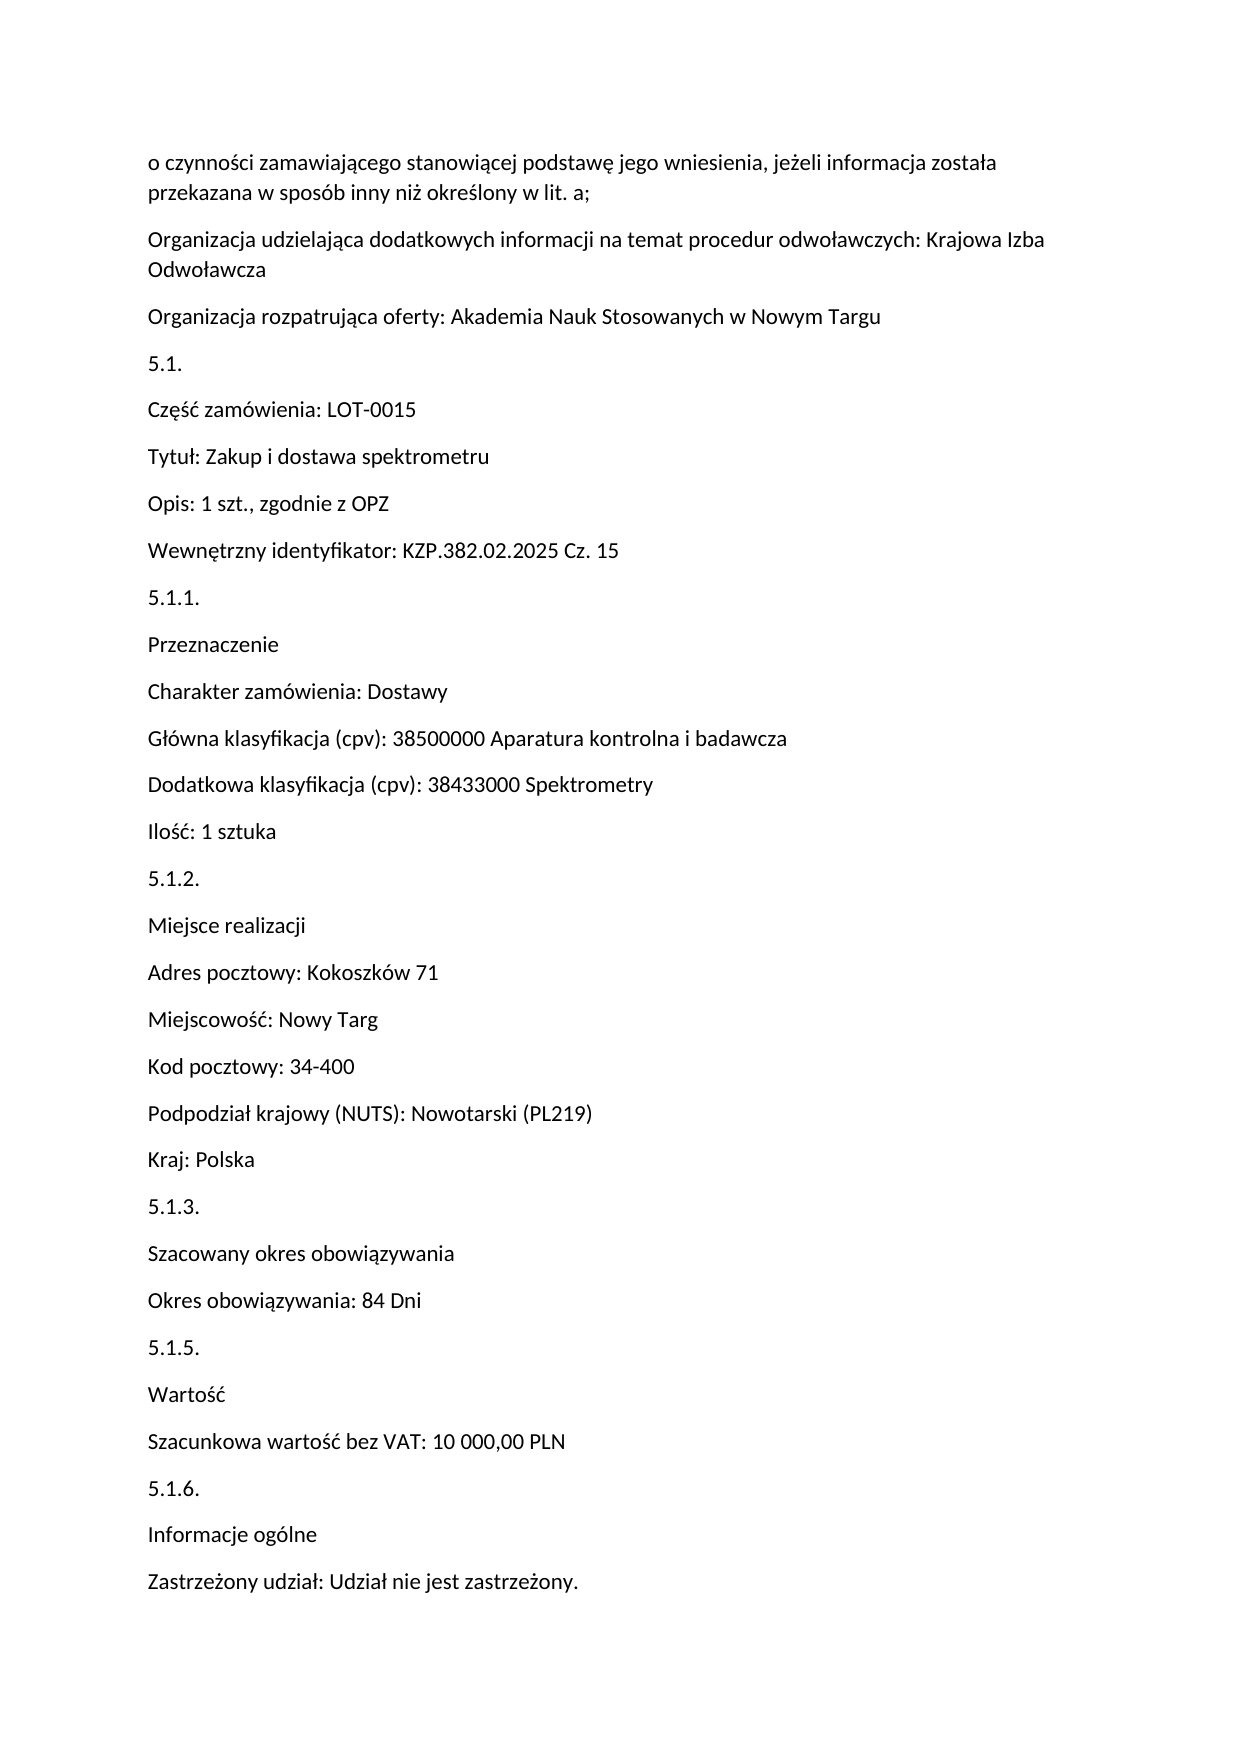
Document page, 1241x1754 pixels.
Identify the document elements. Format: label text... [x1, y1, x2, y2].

text Charakter zamówienia: Dostawy [148, 677, 1093, 705]
text Dodatkowa klasyfikacja (cpv): 38433000 Spektrometry [148, 771, 1093, 798]
text Wartość [148, 1380, 1093, 1408]
text Zastrzeżony udział: Udział nie jest zastrzeżony. [148, 1567, 1093, 1595]
text Przeznaczenie [148, 630, 1093, 658]
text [148, 148, 1093, 206]
text Kraj: Polska [148, 1146, 1093, 1173]
text 5.1.3. [148, 1192, 1093, 1220]
text Organizacja rozpatrująca oferty: Akademia Nauk Stosowanych w Nowym Targu [148, 302, 1093, 330]
text Część zamówienia: LOT-0015 [148, 396, 1093, 423]
text Okres obowiązywania: 84 Dni [148, 1286, 1093, 1314]
text Organizacja udzielająca dodatkowych informacji na temat procedur odwoławczych: Krajowa Izba Odwoławcza [148, 225, 1093, 283]
text Opis: 1 szt., zgodnie z OPZ [148, 489, 1093, 517]
text Tytuł: Zakup i dostawa spektrometru [148, 442, 1093, 470]
text 5.1.5. [148, 1333, 1093, 1361]
text 5.1.2. [148, 864, 1093, 892]
text 5.1.6. [148, 1474, 1093, 1502]
text Informacje ogólne [148, 1521, 1093, 1548]
text Szacunkowa wartość bez VAT: 10 000,00 PLN [148, 1427, 1093, 1455]
text Ilość: 1 sztuka [148, 817, 1093, 845]
text Podpodział krajowy (NUTS): Nowotarski (PL219) [148, 1099, 1093, 1127]
text 5.1.1. [148, 583, 1093, 611]
text Miejscowość: Nowy Targ [148, 1005, 1093, 1033]
text Szacowany okres obowiązywania [148, 1239, 1093, 1267]
text Miejsce realizacji [148, 911, 1093, 939]
text 5.1. [148, 349, 1093, 377]
text Adres pocztowy: Kokoszków 71 [148, 958, 1093, 986]
text Kod pocztowy: 34-400 [148, 1052, 1093, 1080]
text Główna klasyfikacja (cpv): 38500000 Aparatura kontrolna i badawcza [148, 724, 1093, 752]
text Wewnętrzny identyfikator: KZP.382.02.2025 Cz. 15 [148, 536, 1093, 564]
